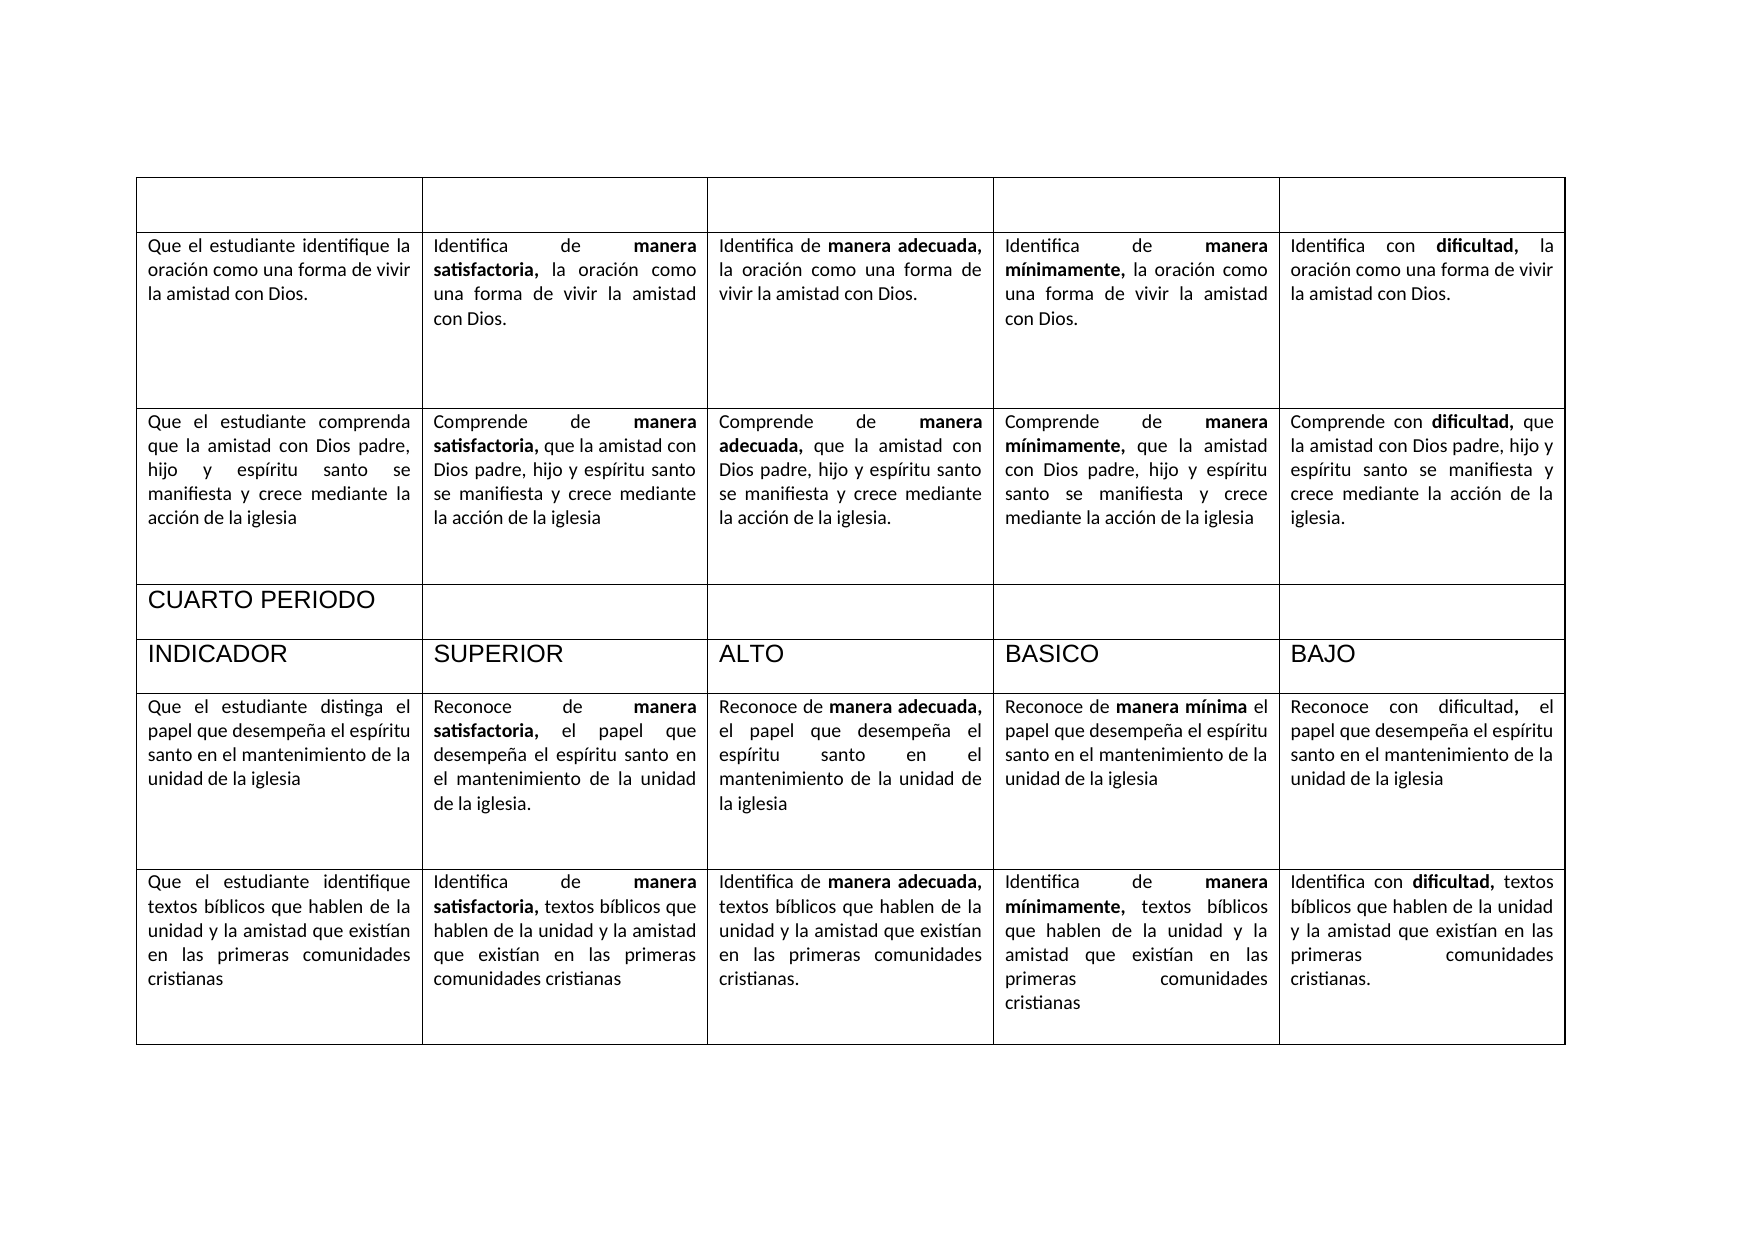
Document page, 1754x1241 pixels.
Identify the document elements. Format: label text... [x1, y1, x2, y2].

table_cell Que el estudiante comprenda que la amistad con Dios padre, hijo y espíritu santo se manifiesta y crece mediante la acción de la iglesia [137, 409, 422, 583]
table_cell Reconoce con dificultad, el papel que desempeña el espíritu santo en el mantenimiento de la unidad de la iglesia [1280, 694, 1564, 869]
table_cell Reconoce de manera adecuada, el papel que desempeña el espíritu santo en el mantenimiento de la unidad de la iglesia [708, 694, 993, 869]
table_cell Reconoce de manera mínima el papel que desempeña el espíritu santo en el mantenimiento de la unidad de la iglesia [994, 694, 1279, 869]
table_cell SUPERIOR [423, 640, 707, 693]
table_cell CUARTO PERIODO [137, 585, 422, 638]
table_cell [1280, 178, 1564, 232]
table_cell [137, 870, 422, 1044]
table_cell Que el estudiante identifique la oración como una forma de vivir la amistad con Dios. [137, 233, 422, 408]
table_cell [994, 585, 1279, 638]
table_cell ALTO [708, 640, 993, 693]
table_cell Comprende de manera adecuada, que la amistad con Dios padre, hijo y espíritu santo se manifiesta y crece mediante la acción de la iglesia. [708, 409, 993, 583]
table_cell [994, 870, 1279, 1044]
table_cell Identifica de manera satisfactoria, la oración como una forma de vivir la amistad con Dios. [423, 233, 707, 408]
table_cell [708, 178, 993, 232]
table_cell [994, 178, 1279, 232]
table_cell Reconoce de manera satisfactoria, el papel que desempeña el espíritu santo en el mantenimiento de la unidad de la iglesia. [423, 694, 707, 869]
table_cell Comprende de manera satisfactoria, que la amistad con Dios padre, hijo y espíritu santo se manifiesta y crece mediante la acción de la iglesia [423, 409, 707, 583]
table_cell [1280, 870, 1564, 1044]
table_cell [708, 870, 993, 1044]
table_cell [423, 870, 707, 1044]
table_cell Identifica de manera mínimamente, la oración como una forma de vivir la amistad con Dios. [994, 233, 1279, 408]
table_cell [708, 585, 993, 638]
table_cell INDICADOR [137, 640, 422, 693]
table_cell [137, 178, 422, 232]
table_cell Identifica con dificultad, la oración como una forma de vivir la amistad con Dios. [1280, 233, 1564, 408]
table_cell Comprende de manera mínimamente, que la amistad con Dios padre, hijo y espíritu santo se manifiesta y crece mediante la acción de la iglesia [994, 409, 1279, 583]
table_cell [423, 585, 707, 638]
table_cell Comprende con dificultad, que la amistad con Dios padre, hijo y espíritu santo se manifiesta y crece mediante la acción de la iglesia. [1280, 409, 1564, 583]
table_cell Que el estudiante distinga el papel que desempeña el espíritu santo en el mantenimiento de la unidad de la iglesia [137, 694, 422, 869]
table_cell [423, 178, 707, 232]
table_cell BASICO [994, 640, 1279, 693]
table_cell [1280, 585, 1564, 638]
table_cell Identifica de manera adecuada, la oración como una forma de vivir la amistad con Dios. [708, 233, 993, 408]
table_cell BAJO [1280, 640, 1564, 693]
